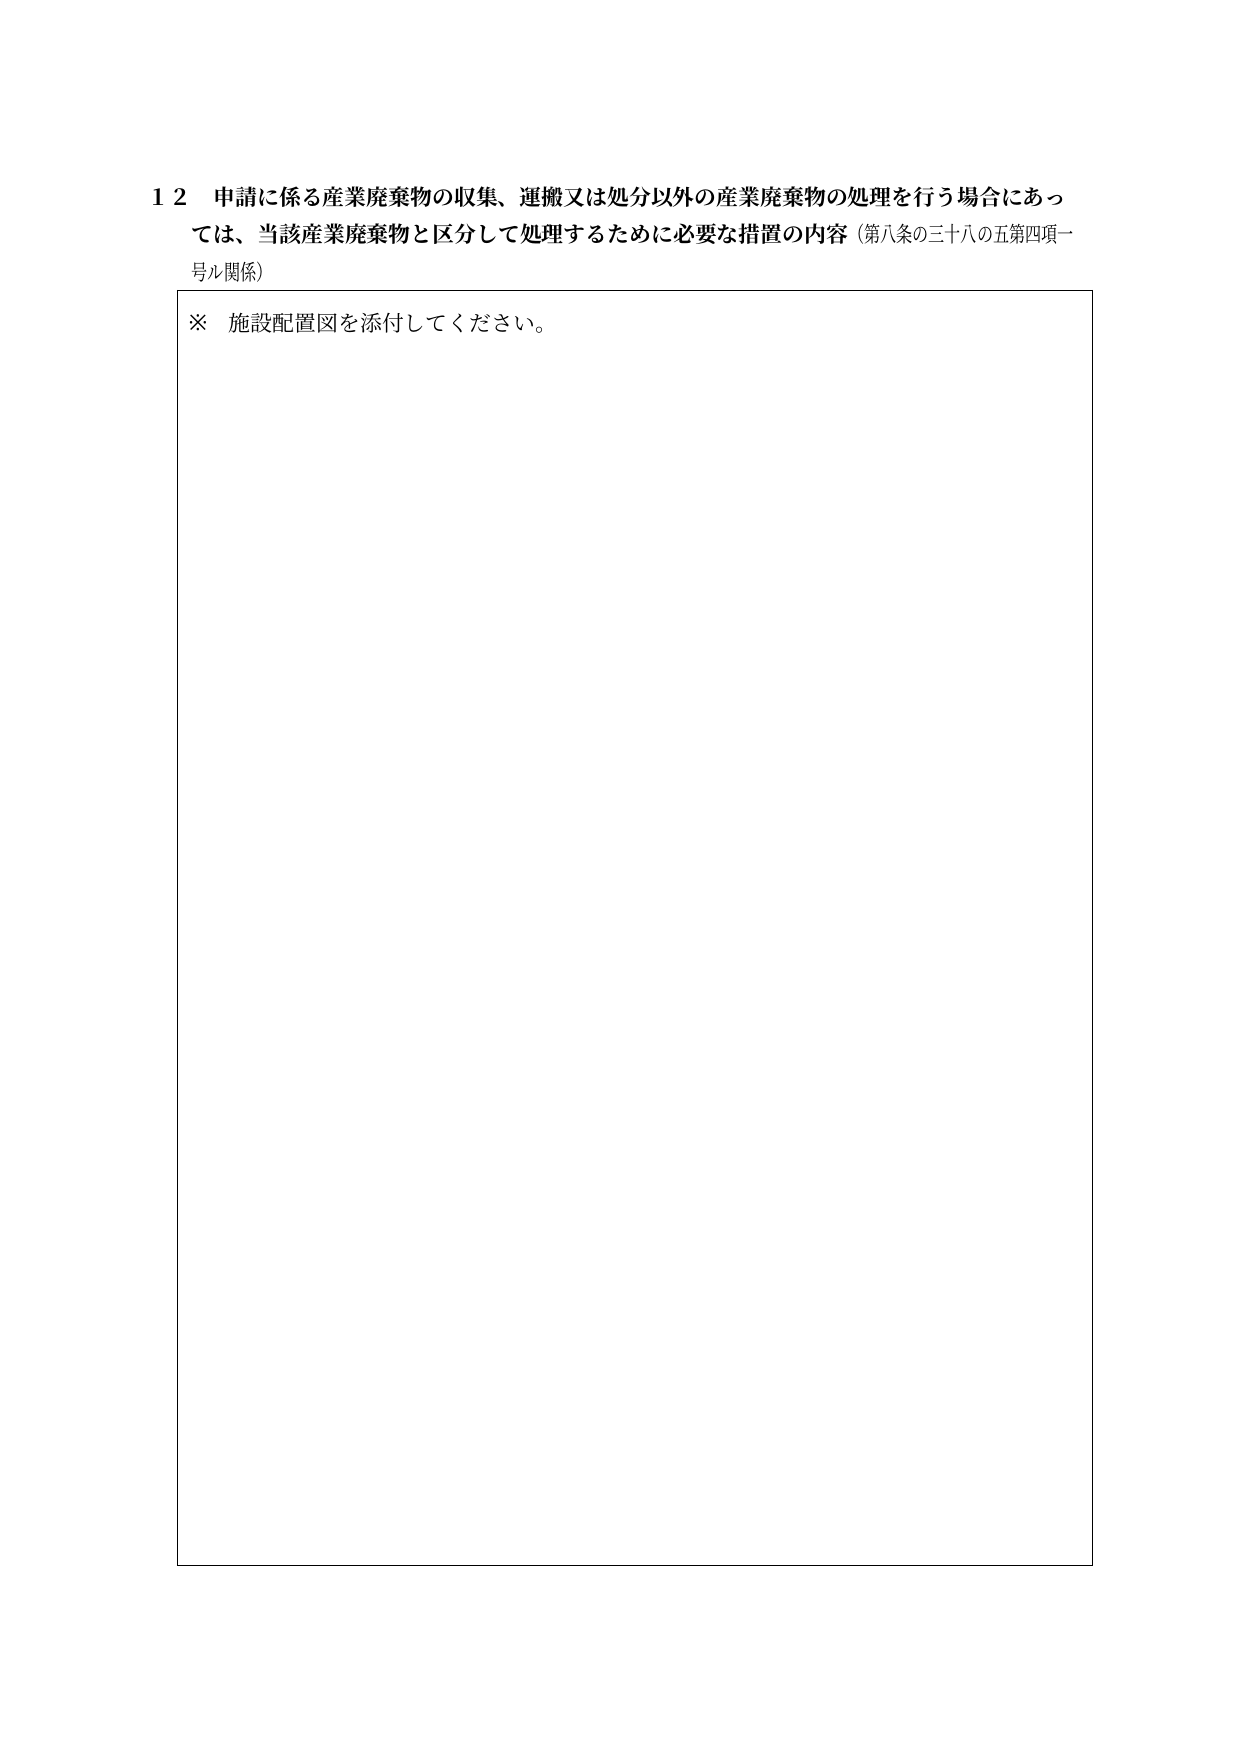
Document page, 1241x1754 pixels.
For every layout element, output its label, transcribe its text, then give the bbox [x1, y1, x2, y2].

text １２ 申請に係る産業廃棄物の収集、運搬又は処分以外の産業廃棄物の処理を行う場合にあっては、当該産業廃棄物と区分して処理するために必要な措置の内容（第八条の三十八の五第四項一号ル関係） [148, 177, 1082, 290]
table_header ※ 施設配置図を添付してください。 [178, 291, 1092, 1565]
